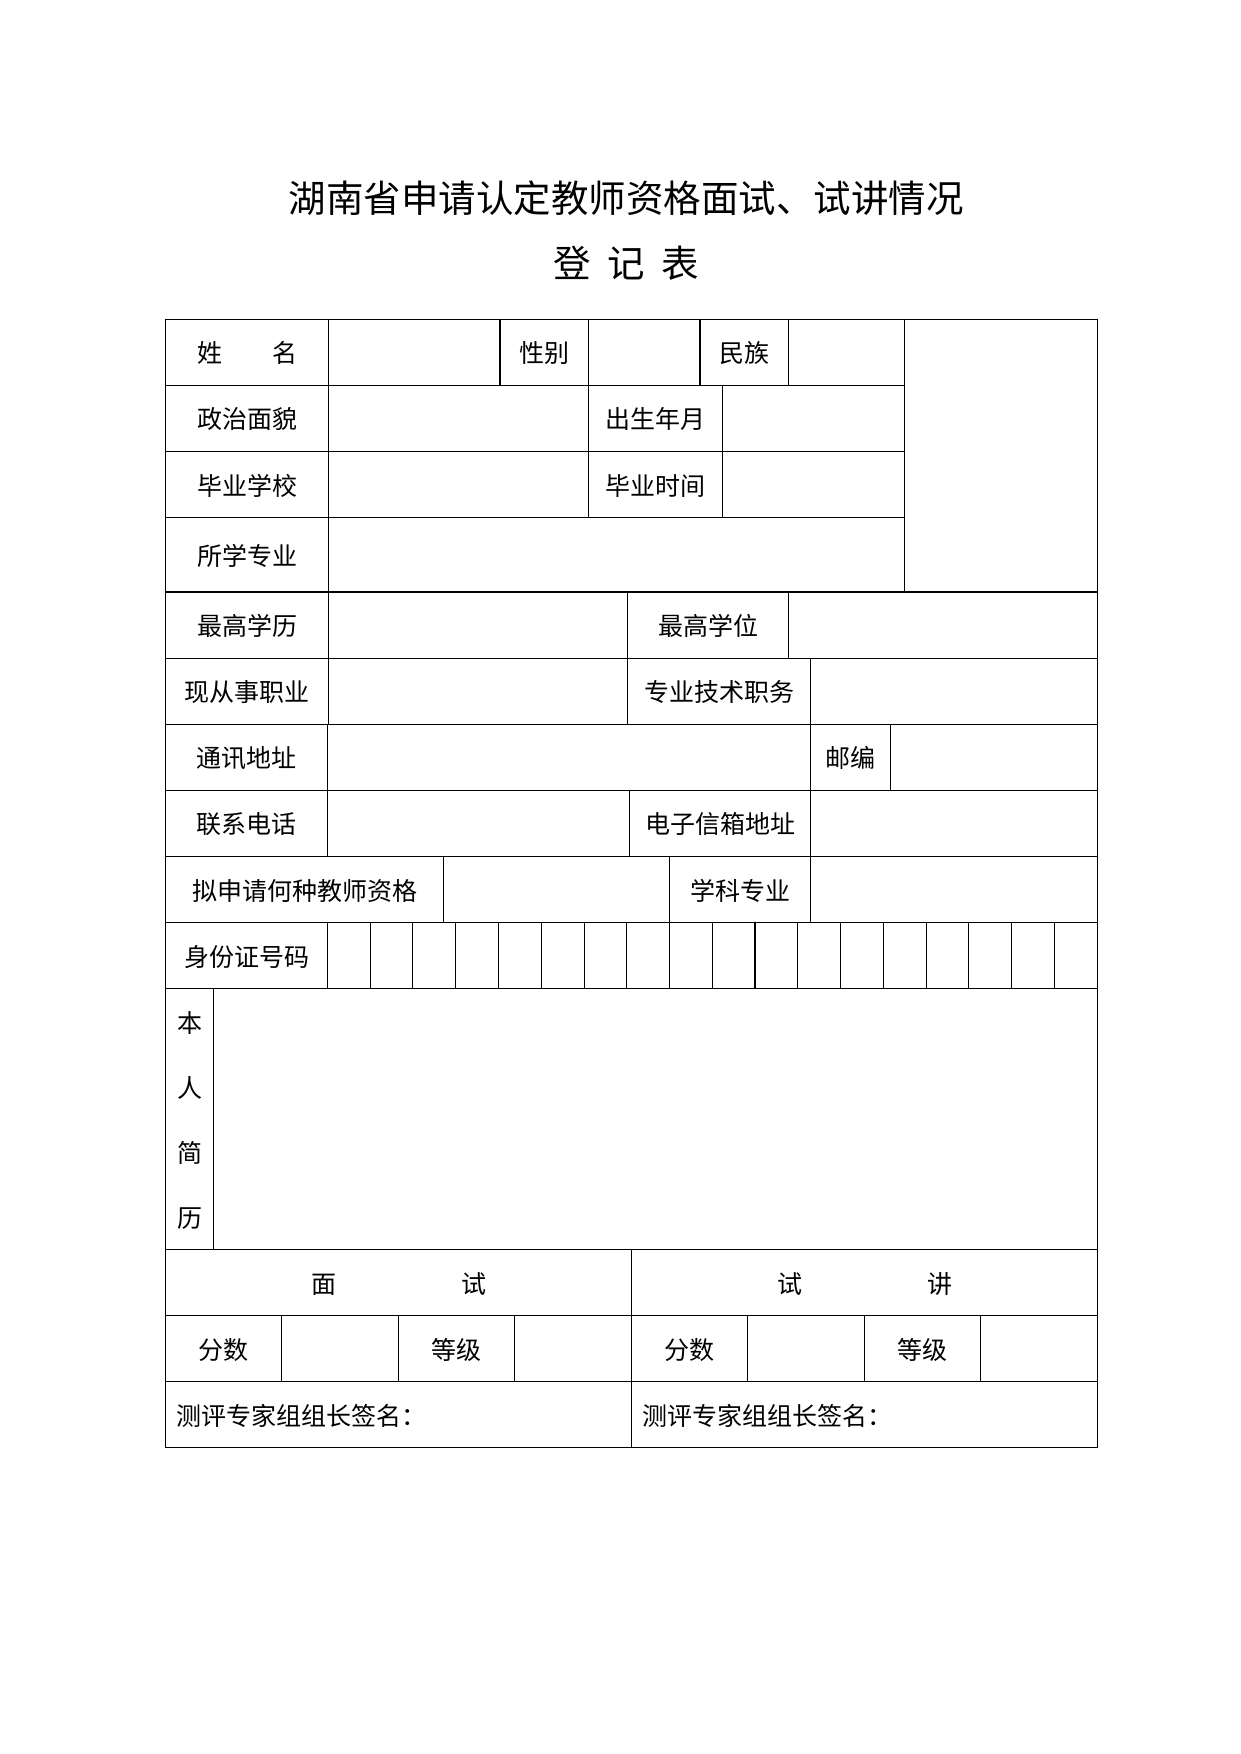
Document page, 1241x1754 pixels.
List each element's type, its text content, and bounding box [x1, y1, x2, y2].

table_cell 联系电话 [166, 791, 327, 856]
table_cell [328, 923, 370, 988]
table_cell 面 试 [166, 1250, 631, 1315]
table_cell [811, 659, 1097, 723]
table_header [329, 320, 499, 384]
table_cell [811, 791, 1097, 856]
table_cell [798, 923, 840, 988]
table_cell 试 讲 [632, 1250, 1097, 1315]
table_cell [371, 923, 412, 988]
table_cell [723, 386, 904, 451]
table_cell [789, 593, 1097, 657]
table_cell [214, 989, 1097, 1249]
table_cell 测评专家组组长签名： [166, 1382, 631, 1447]
table_cell [981, 1316, 1097, 1381]
table_cell [329, 452, 588, 517]
table_cell [1012, 923, 1054, 988]
table_cell 本人简历 [166, 989, 213, 1249]
table_cell 分数 [166, 1316, 281, 1381]
table_cell [891, 725, 1097, 789]
table_cell [756, 923, 797, 988]
table_cell [748, 1316, 864, 1381]
table_cell [884, 923, 926, 988]
table_cell [329, 518, 904, 591]
table_cell [713, 923, 754, 988]
table_header [789, 320, 904, 384]
table_cell 毕业时间 [589, 452, 722, 517]
table_cell 现从事职业 [166, 659, 328, 723]
table_cell 所学专业 [166, 518, 328, 591]
table_cell [282, 1316, 398, 1381]
table_cell 专业技术职务 [628, 659, 810, 723]
table_cell [627, 923, 669, 988]
table_cell 最高学位 [628, 593, 788, 657]
table_cell 分数 [632, 1316, 747, 1381]
table_header [589, 320, 699, 384]
table_cell 最高学历 [166, 593, 328, 657]
text 湖南省申请认定教师资格面试、试讲情况 [165, 163, 1087, 228]
table_cell 政治面貌 [166, 386, 328, 451]
table_cell 测评专家组组长签名： [632, 1382, 1097, 1447]
table_header [905, 320, 1097, 591]
table_cell 身份证号码 [166, 923, 327, 988]
table_cell [1055, 923, 1097, 988]
table_cell 出生年月 [589, 386, 722, 451]
text 登 记 表 [165, 228, 1087, 293]
table_cell [670, 923, 712, 988]
table_cell [329, 593, 627, 657]
table_header 民族 [701, 320, 788, 384]
table_cell 学科专业 [670, 857, 810, 922]
table_header 姓 名 [166, 320, 328, 384]
table_cell 邮编 [811, 725, 890, 789]
table_cell [927, 923, 968, 988]
table_cell [499, 923, 541, 988]
table_header 性别 [501, 320, 588, 384]
table_cell [542, 923, 584, 988]
table_cell 电子信箱地址 [630, 791, 810, 856]
table_cell [585, 923, 626, 988]
table_cell [329, 386, 588, 451]
table_cell [841, 923, 883, 988]
table_cell 等级 [865, 1316, 980, 1381]
table_cell [329, 659, 627, 723]
table_cell [515, 1316, 631, 1381]
table_cell 通讯地址 [166, 725, 327, 789]
table_cell [413, 923, 455, 988]
table_cell [456, 923, 498, 988]
table_cell [723, 452, 904, 517]
table_cell 拟申请何种教师资格 [166, 857, 443, 922]
table_cell 毕业学校 [166, 452, 328, 517]
table_cell [328, 725, 810, 789]
table_cell 等级 [399, 1316, 514, 1381]
table_cell [969, 923, 1011, 988]
table_cell [444, 857, 669, 922]
table_cell [328, 791, 629, 856]
table_cell [811, 857, 1097, 922]
